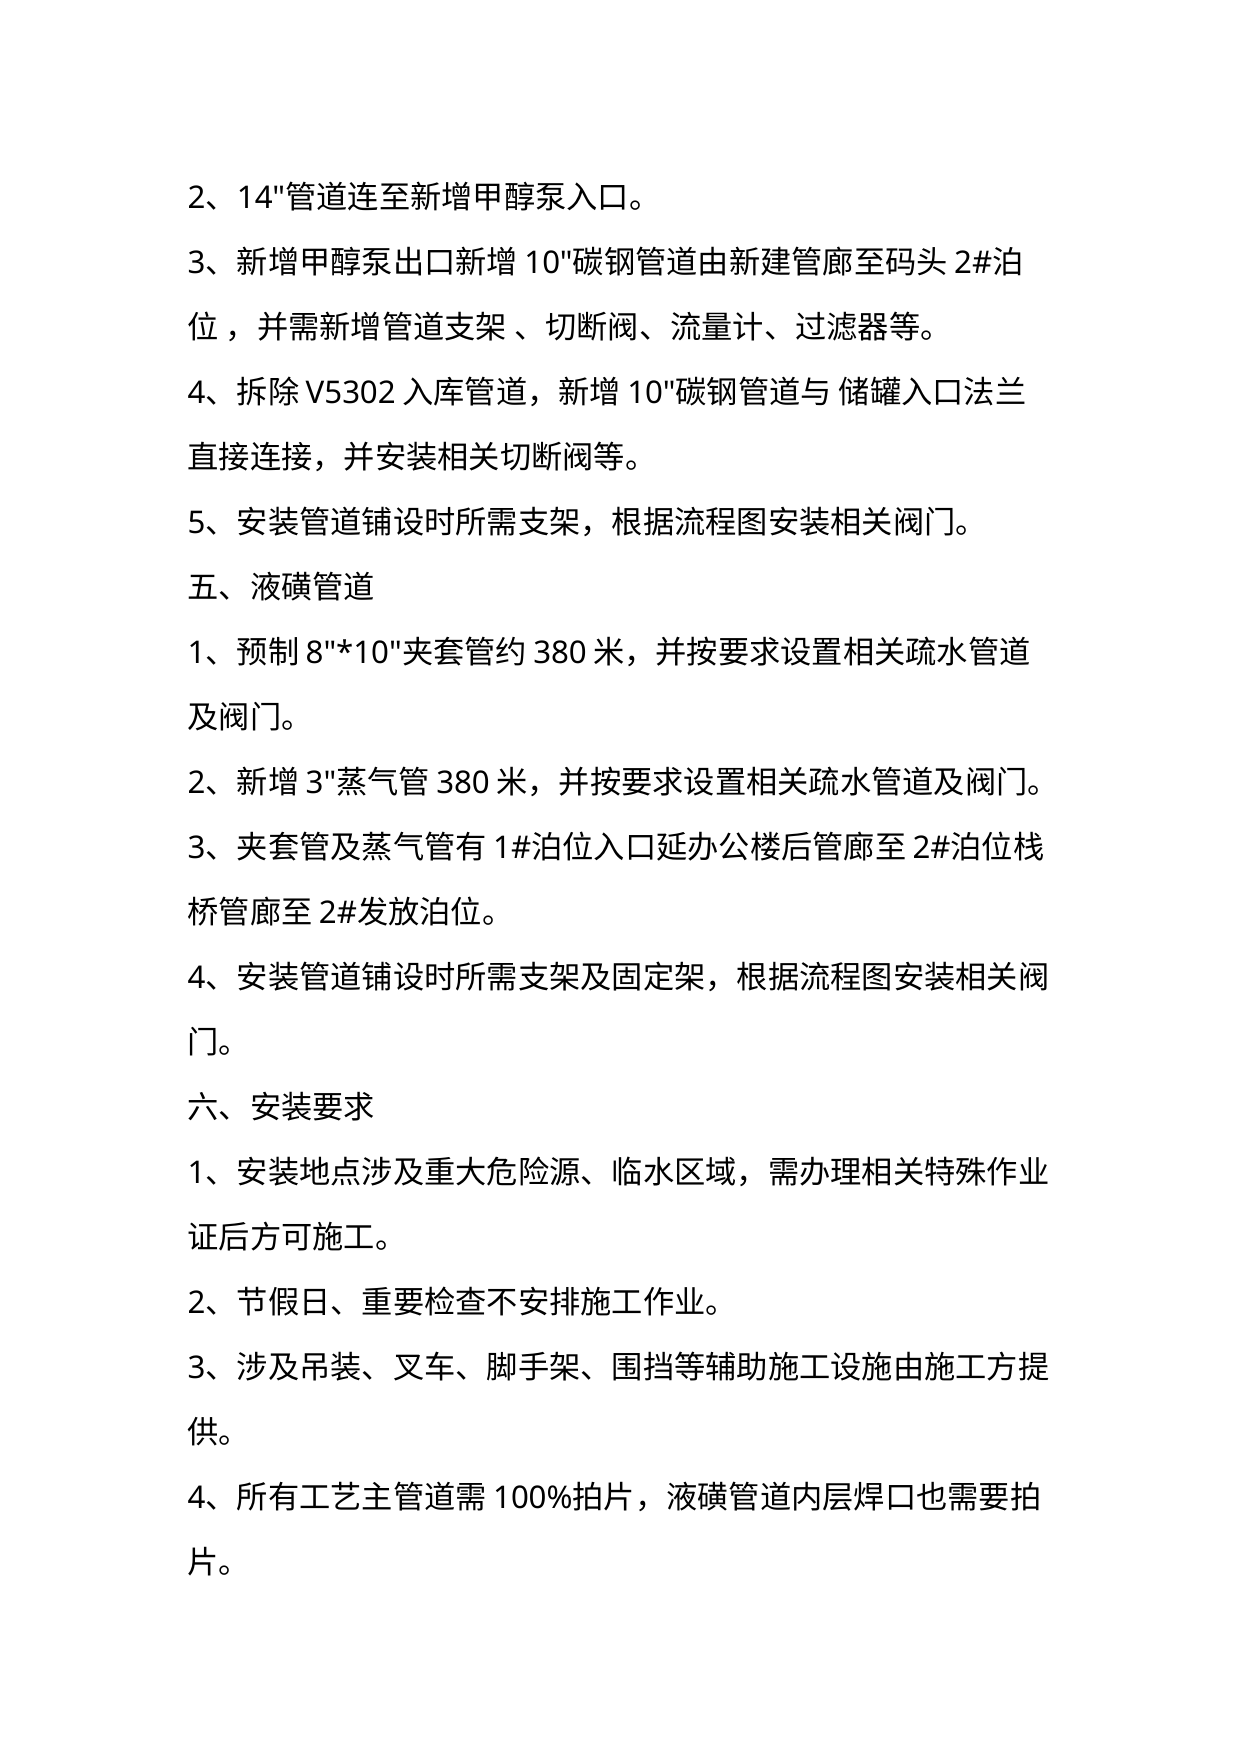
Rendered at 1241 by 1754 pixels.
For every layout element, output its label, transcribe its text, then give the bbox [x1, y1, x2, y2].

list 3、夹套管及蒸气管有1#泊位入口延办公楼后管廊至2#泊位栈桥管廊至2#发放泊位。 [187, 812, 1053, 942]
list 14"管道连至新增甲醇泵入口。 [187, 162, 1053, 227]
list 4、安装管道铺设时所需支架及固定架，根据流程图安装相关阀门。 [187, 942, 1053, 1072]
list 5、安装管道铺设时所需支架，根据流程图安装相关阀门。 [187, 487, 1053, 552]
list 4、所有工艺主管道需100%拍片，液磺管道内层焊口也需要拍片。 [187, 1462, 1053, 1592]
list 2、新增3"蒸气管380米，并按要求设置相关疏水管道及阀门。 [187, 747, 1053, 812]
list 拆除V5302入库管道，新增10"碳钢管道与 储罐入口法兰直接连接，并安装相关切断阀等。 [187, 357, 1053, 487]
list 1、预制8"*10"夹套管约380米，并按要求设置相关疏水管道及阀门。 [187, 617, 1053, 747]
list 五、液磺管道 [187, 552, 1053, 617]
list 3、涉及吊装、叉车、脚手架、围挡等辅助施工设施由施工方提供。 [187, 1332, 1053, 1462]
list 六、安装要求 [187, 1072, 1053, 1137]
list 2、节假日、重要检查不安排施工作业。 [187, 1267, 1053, 1332]
list 1、安装地点涉及重大危险源、临水区域，需办理相关特殊作业证后方可施工。 [187, 1137, 1053, 1267]
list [187, 227, 1053, 357]
